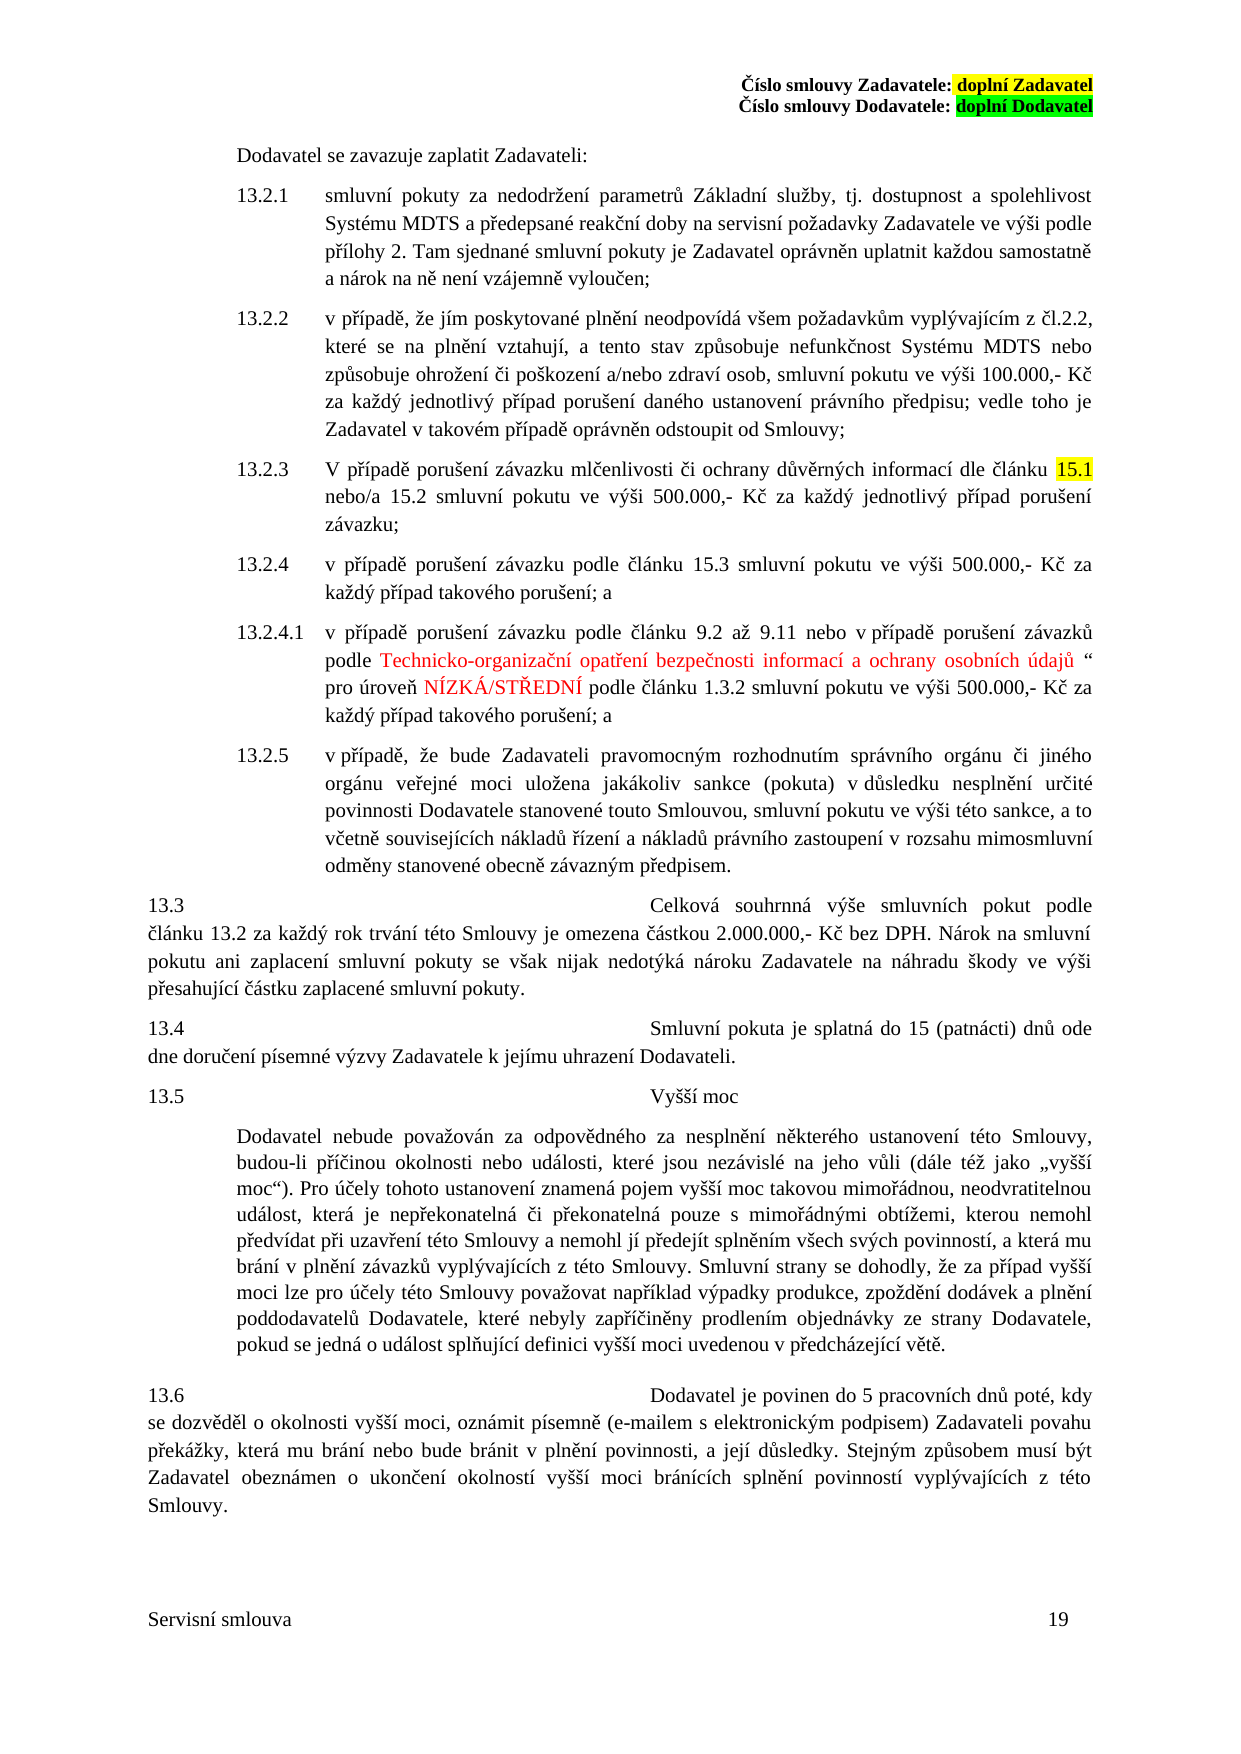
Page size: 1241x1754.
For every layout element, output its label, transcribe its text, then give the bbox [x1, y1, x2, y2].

text Dodavatel nebude považován za odpovědného za nesplnění některého ustanovení této Smlouvy, budou-li příčinou okolnosti nebo události, které jsou nezávislé na jeho vůli (dále též jako „vyšší moc“). Pro účely tohoto ustanovení znamená pojem vyšší moc takovou mimořádnou, neodvratitelnou událost, která je nepřekonatelná či překonatelná pouze s mimořádnými obtížemi, kterou nemohl předvídat při uzavření této Smlouvy a nemohl jí předejít splněním všech svých povinností, a která mu brání v plnění závazků vyplývajících z této Smlouvy. Smluvní strany se dohodly, že za případ vyšší moci lze pro účely této Smlouvy považovat například výpadky produkce, zpoždění dodávek a plnění poddodavatelů Dodavatele, které nebyly zapříčiněny prodlením objednávky ze strany Dodavatele, pokud se jedná o událost splňující definici vyšší moci uvedenou v předcházející větě. [236, 1124, 1093, 1356]
subtitle V případě porušení závazku mlčenlivosti či ochrany důvěrných informací dle článku 15.1 nebo/a 15.2 smluvní pokutu ve výši 500.000,- Kč za každý jednotlivý případ porušení závazku; [236, 457, 1093, 536]
subtitle v případě porušení závazku podle článku 9.2 až 9.11 nebo v případě porušení závazků podle Technicko-organizační opatření bezpečnosti informací a ochrany osobních údajů “ pro úroveň NÍZKÁ/STŘEDNÍ podle článku 8.1.9 smluvní pokutu ve výši 500.000,- Kč za každý případ takového porušení; a [236, 620, 1093, 727]
subtitle Dodavatel se zavazuje zaplatit Zadavateli: [236, 143, 1093, 167]
subtitle v případě, že jím poskytované plnění neodpovídá všem požadavkům vyplývajícím z čl.2.2, které se na plnění vztahují, a tento stav způsobuje nefunkčnost Systému MDTS nebo způsobuje ohrožení či poškození a/nebo zdraví osob, smluvní pokutu ve výši 100.000,- Kč za každý jednotlivý případ porušení daného ustanovení právního předpisu; vedle toho je Zadavatel v takovém případě oprávněn odstoupit od Smlouvy; [236, 306, 1093, 441]
subtitle smluvní pokuty za nedodržení parametrů Základní služby, tj. dostupnost a spolehlivost Systému MDTS a předepsané reakční doby na servisní požadavky Zadavatele ve výši podle přílohy 2. Tam sjednané smluvní pokuty je Zadavatel oprávněn uplatnit každou samostatně a nárok na ně není vzájemně vyloučen; [236, 183, 1093, 290]
subtitle v případě, že bude Zadavateli pravomocným rozhodnutím správního orgánu či jiného orgánu veřejné moci uložena jakákoliv sankce (pokuta) v důsledku nesplnění určité povinnosti Dodavatele stanovené touto Smlouvou, smluvní pokutu ve výši této sankce, a to včetně souvisejících nákladů řízení a nákladů právního zastoupení v rozsahu mimosmluvní odměny stanovené obecně závazným předpisem. [236, 743, 1093, 877]
subtitle Dodavatel je povinen do 5 pracovních dnů poté, kdy se dozvěděl o okolnosti vyšší moci, oznámit písemně (e-mailem s elektronickým podpisem) Zadavateli povahu překážky, která mu brání nebo bude bránit v plnění povinnosti, a její důsledky. Stejným způsobem musí být Zadavatel obeznámen o ukončení okolností vyšší moci bránících splnění povinností vyplývajících z této Smlouvy. [148, 1382, 1093, 1517]
subtitle Smluvní pokuta je splatná do 15 (patnácti) dnů ode dne doručení písemné výzvy Zadavatele k jejímu uhrazení Dodavateli. [148, 1016, 1093, 1068]
subtitle Celková souhrnná výše smluvních pokut podle článku 13.2 za každý rok trvání této Smlouvy je omezena částkou 2.000.000,- Kč bez DPH. Nárok na smluvní pokutu ani zaplacení smluvní pokuty se však nijak nedotýká nároku Zadavatele na náhradu škody ve výši přesahující částku zaplacené smluvní pokuty. [148, 893, 1093, 1000]
subtitle v případě porušení závazku podle článku 15.3 smluvní pokutu ve výši 500.000,- Kč za každý případ takového porušení; a [236, 552, 1093, 604]
subtitle Vyšší moc [148, 1084, 1093, 1108]
